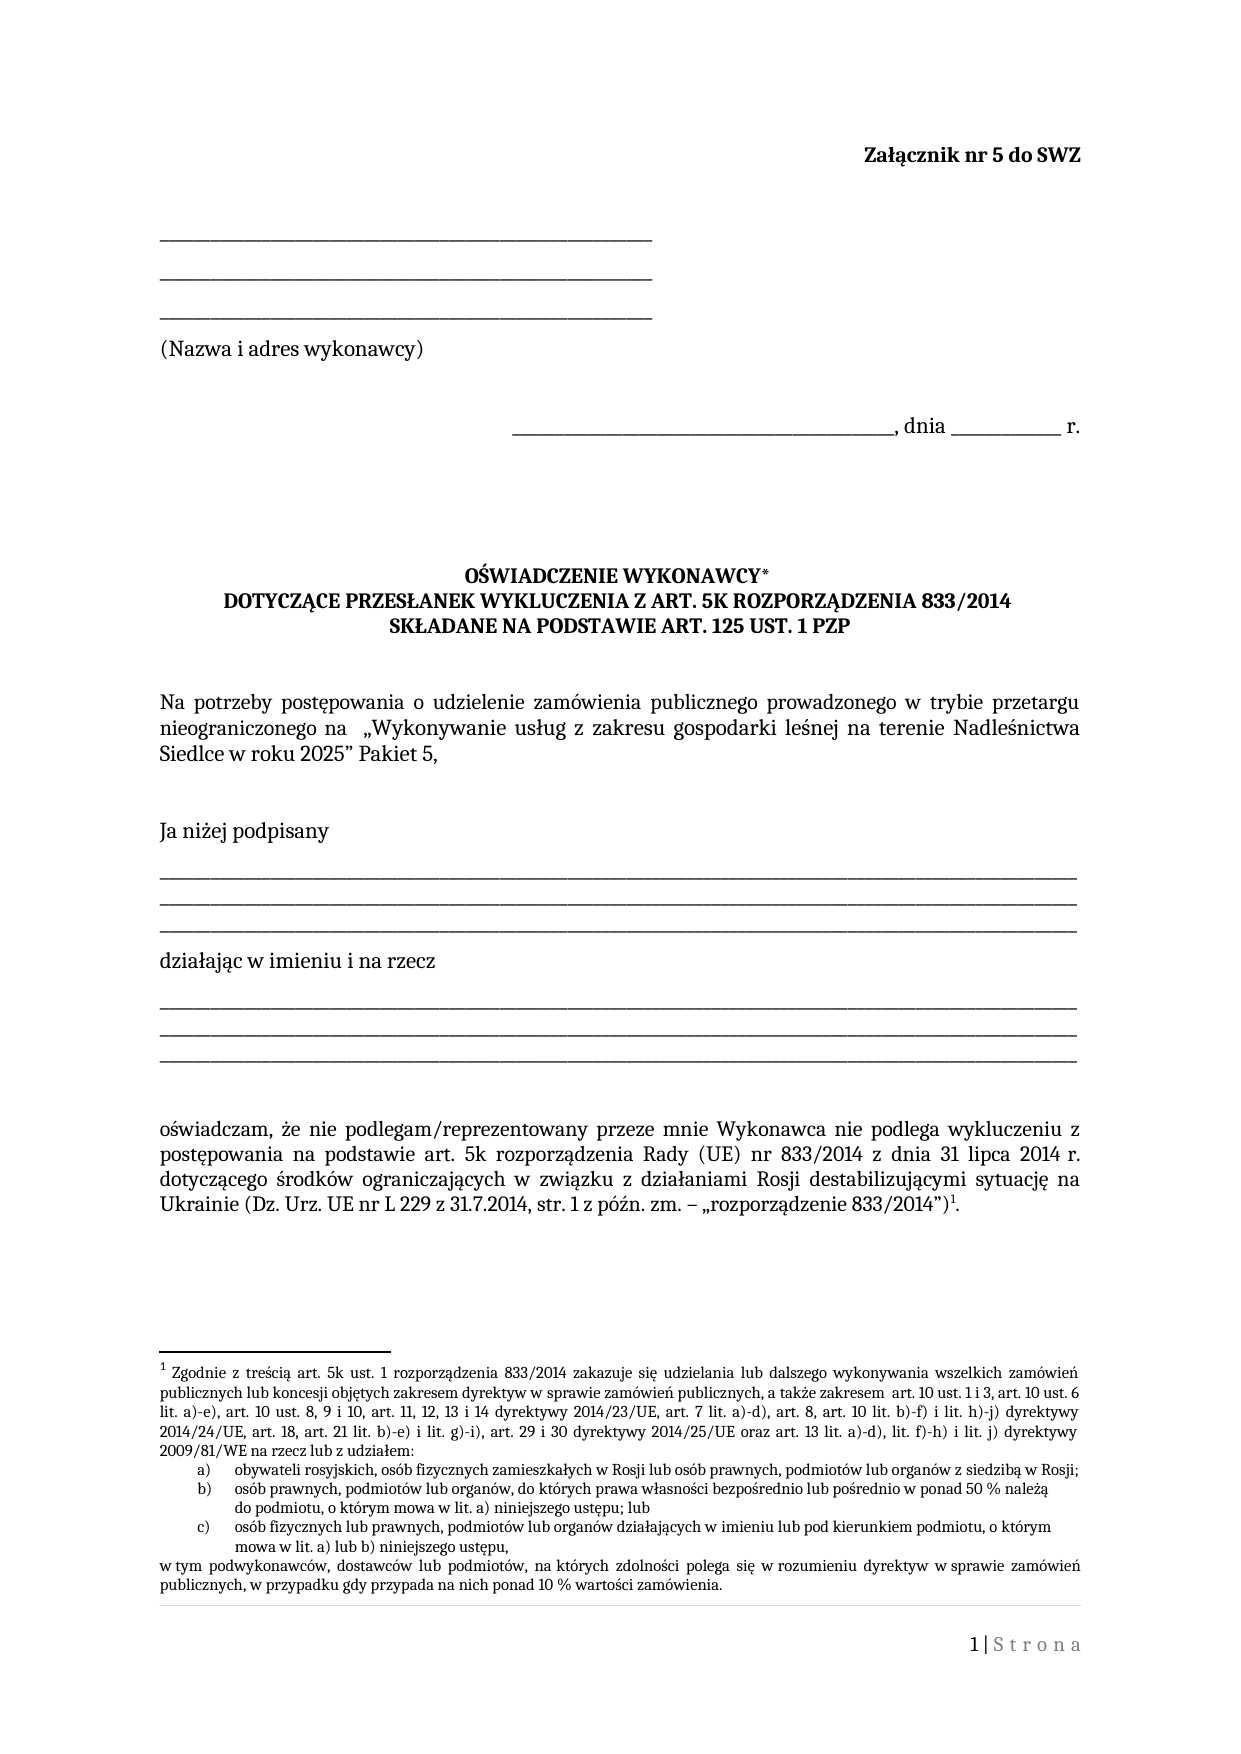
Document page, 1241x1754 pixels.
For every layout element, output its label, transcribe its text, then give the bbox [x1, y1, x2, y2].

text Na potrzeby postępowania o udzielenie zamówienia publicznego prowadzonego w trybie przetargu nieograniczonego na „Wykonywanie usług z zakresu gospodarki leśnej na terenie Nadleśnictwa Siedlce w roku 2025” Pakiet 5, [159, 690, 1081, 768]
text (Nazwa i adres wykonawcy) [159, 336, 1081, 362]
text Ja niżej podpisany [159, 818, 1081, 844]
text działając w imieniu i na rzecz [159, 948, 1081, 974]
text __________________________________________________________ [159, 297, 1081, 323]
text _____________________________________________, dnia _____________ r. [159, 413, 1081, 439]
text __________________________________________________________ [159, 258, 1081, 284]
text __________________________________________________________ [159, 219, 1081, 245]
text ____________________________________________________________________________________________________________________________________________________________________________________________________________________________________________________________________________________________________________________________________ [159, 857, 1081, 936]
text oświadczam, że nie podlegam/reprezentowany przeze mnie Wykonawca nie podlega wykluczeniu z postępowania na podstawie art. 5k rozporządzenia Rady (UE) nr 833/2014 z dnia 31 lipca 2014 r. dotyczącego środków ograniczających w związku z działaniami Rosji destabilizującymi sytuację na Ukrainie (Dz. Urz. UE nr L 229 z 31.7.2014, str. 1 z późn. zm. – „rozporządzenie 833/2014”). [159, 1116, 1081, 1217]
text Załącznik nr 5 do SWZ [159, 142, 1081, 168]
text OŚWIADCZENIE WYKONAWCY* DOTYCZĄCE PRZESŁANEK WYKLUCZENIA Z ART. 5K ROZPORZĄDZENIA 833/2014 SKŁADANE NA PODSTAWIE ART. 125 UST. 1 PZP [159, 564, 1081, 639]
text ____________________________________________________________________________________________________________________________________________________________________________________________________________________________________________________________________________________________________________________________________ [159, 987, 1081, 1066]
